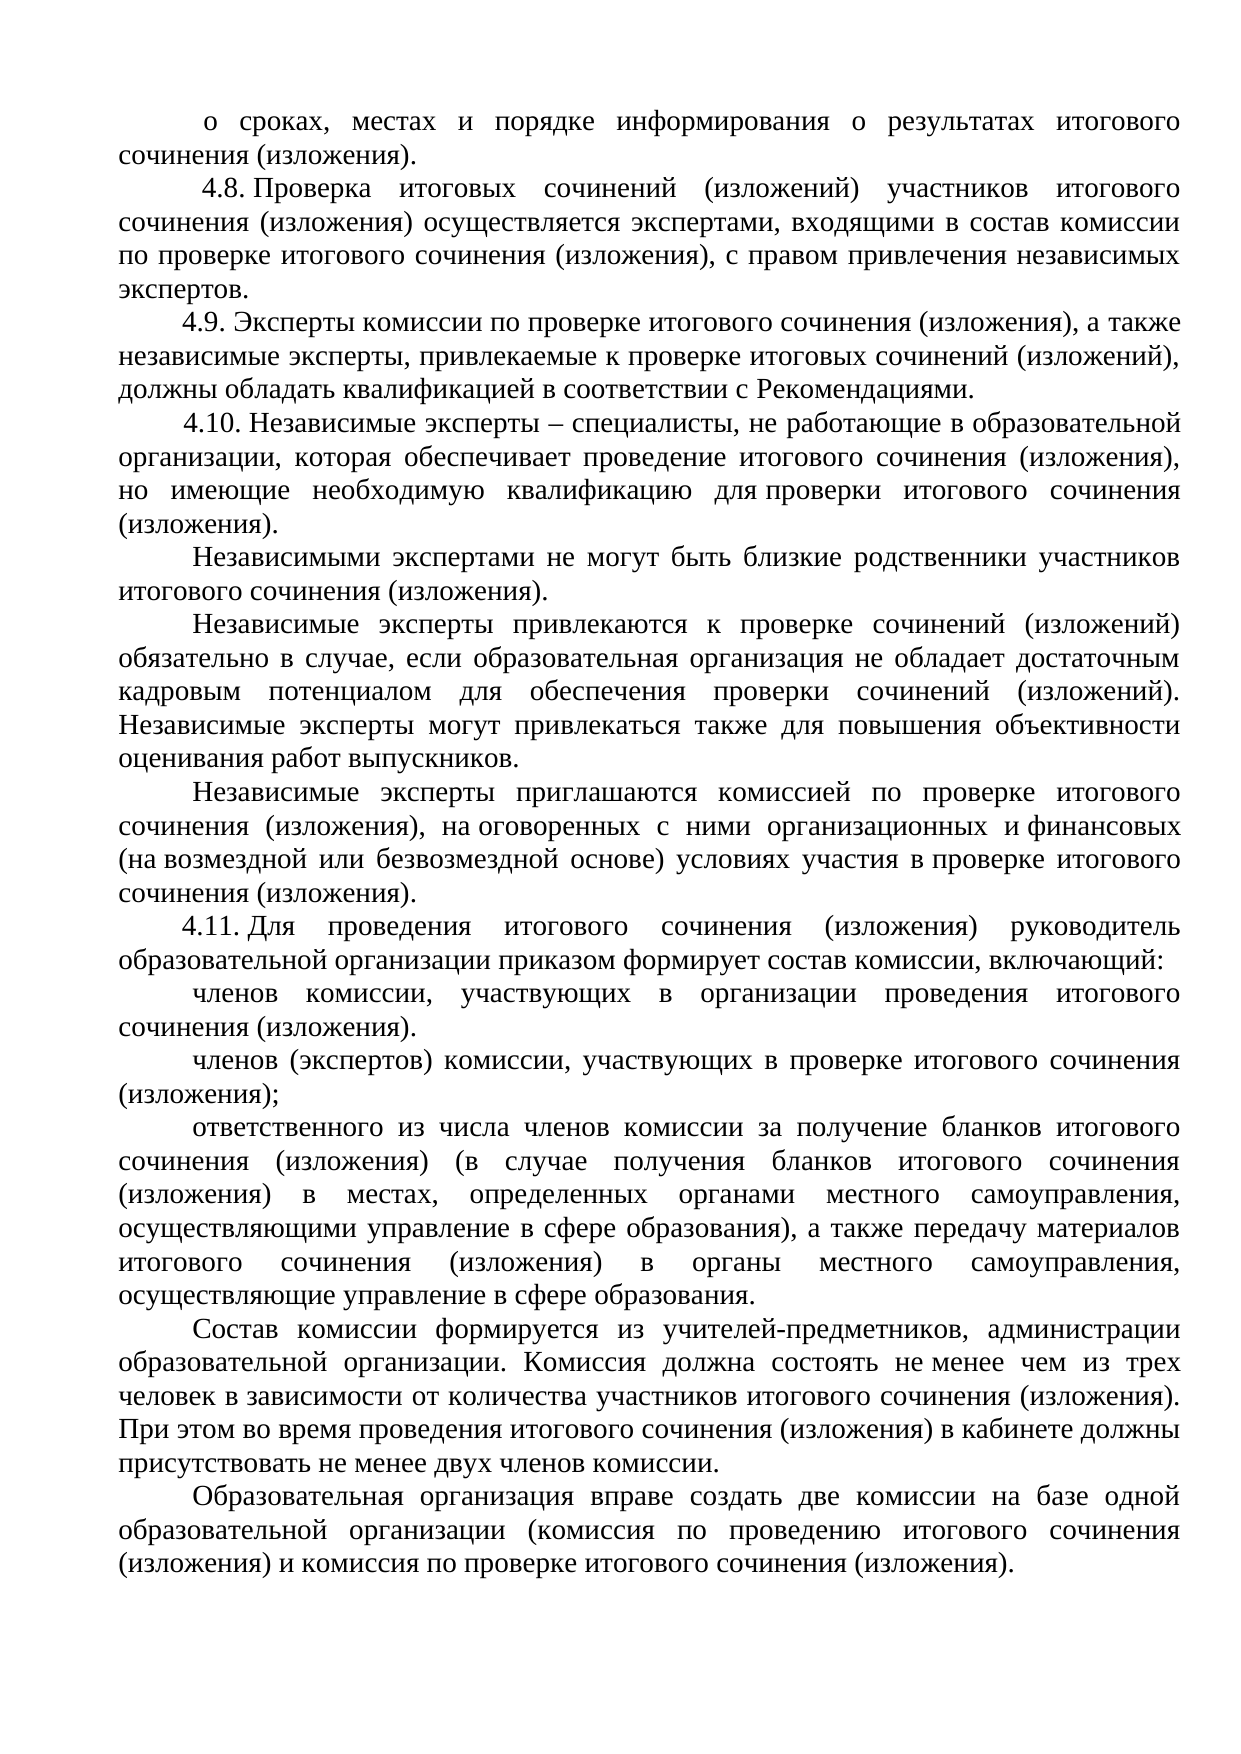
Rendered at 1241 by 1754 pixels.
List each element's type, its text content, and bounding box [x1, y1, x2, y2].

text Образовательная организация вправе создать две комиссии на базе одной образовательной организации (комиссия по проведению итогового сочинения (изложения) и комиссия по проверке итогового сочинения (изложения). [118, 1478, 1181, 1579]
text ответственного из числа членов комиссии за получение бланков итогового сочинения (изложения) (в случае получения бланков итогового сочинения (изложения) в местах, определенных органами местного самоуправления, осуществляющими управление в сфере образования), а также передачу материалов итогового сочинения (изложения) в органы местного самоуправления, осуществляющие управление в сфере образования. [118, 1109, 1181, 1311]
text о сроках, местах и порядке информирования о результатах итогового сочинения (изложения). [118, 103, 1181, 170]
text Независимыми экспертами не могут быть близкие родственники участников итогового сочинения (изложения). [118, 539, 1181, 606]
text Независимые эксперты привлекаются к проверке сочинений (изложений) обязательно в случае, если образовательная организация не обладает достаточным кадровым потенциалом для обеспечения проверки сочинений (изложений). Независимые эксперты могут привлекаться также для повышения объективности оценивания работ выпускников. [118, 606, 1181, 774]
text членов комиссии, участвующих в организации проведения итогового сочинения (изложения). [118, 975, 1181, 1042]
text 4.8. Проверка итоговых сочинений (изложений) участников итогового сочинения (изложения) осуществляется экспертами, входящими в состав комиссии по проверке итогового сочинения (изложения), с правом привлечения независимых экспертов. [118, 170, 1181, 304]
text 4.10. Независимые эксперты – специалисты, не работающие в образовательной организации, которая обеспечивает проведение итогового сочинения (изложения), но имеющие необходимую квалификацию для проверки итогового сочинения (изложения). [118, 405, 1181, 539]
text 4.9. Эксперты комиссии по проверке итогового сочинения (изложения), а также независимые эксперты, привлекаемые к проверке итоговых сочинений (изложений), должны обладать квалификацией в соответствии с Рекомендациями. [118, 304, 1181, 405]
text 4.11. Для проведения итогового сочинения (изложения) руководитель образовательной организации приказом формирует состав комиссии, включающий: [118, 908, 1181, 975]
text членов (экспертов) комиссии, участвующих в проверке итогового сочинения (изложения); [118, 1042, 1181, 1109]
text Независимые эксперты приглашаются комиссией по проверке итогового сочинения (изложения), на оговоренных с ними организационных и финансовых (на возмездной или безвозмездной основе) условиях участия в проверке итогового сочинения (изложения). [118, 774, 1181, 908]
text Состав комиссии формируется из учителей-предметников, администрации образовательной организации. Комиссия должна состоять не менее чем из трех человек в зависимости от количества участников итогового сочинения (изложения). При этом во время проведения итогового сочинения (изложения) в кабинете должны присутствовать не менее двух членов комиссии. [118, 1311, 1181, 1478]
